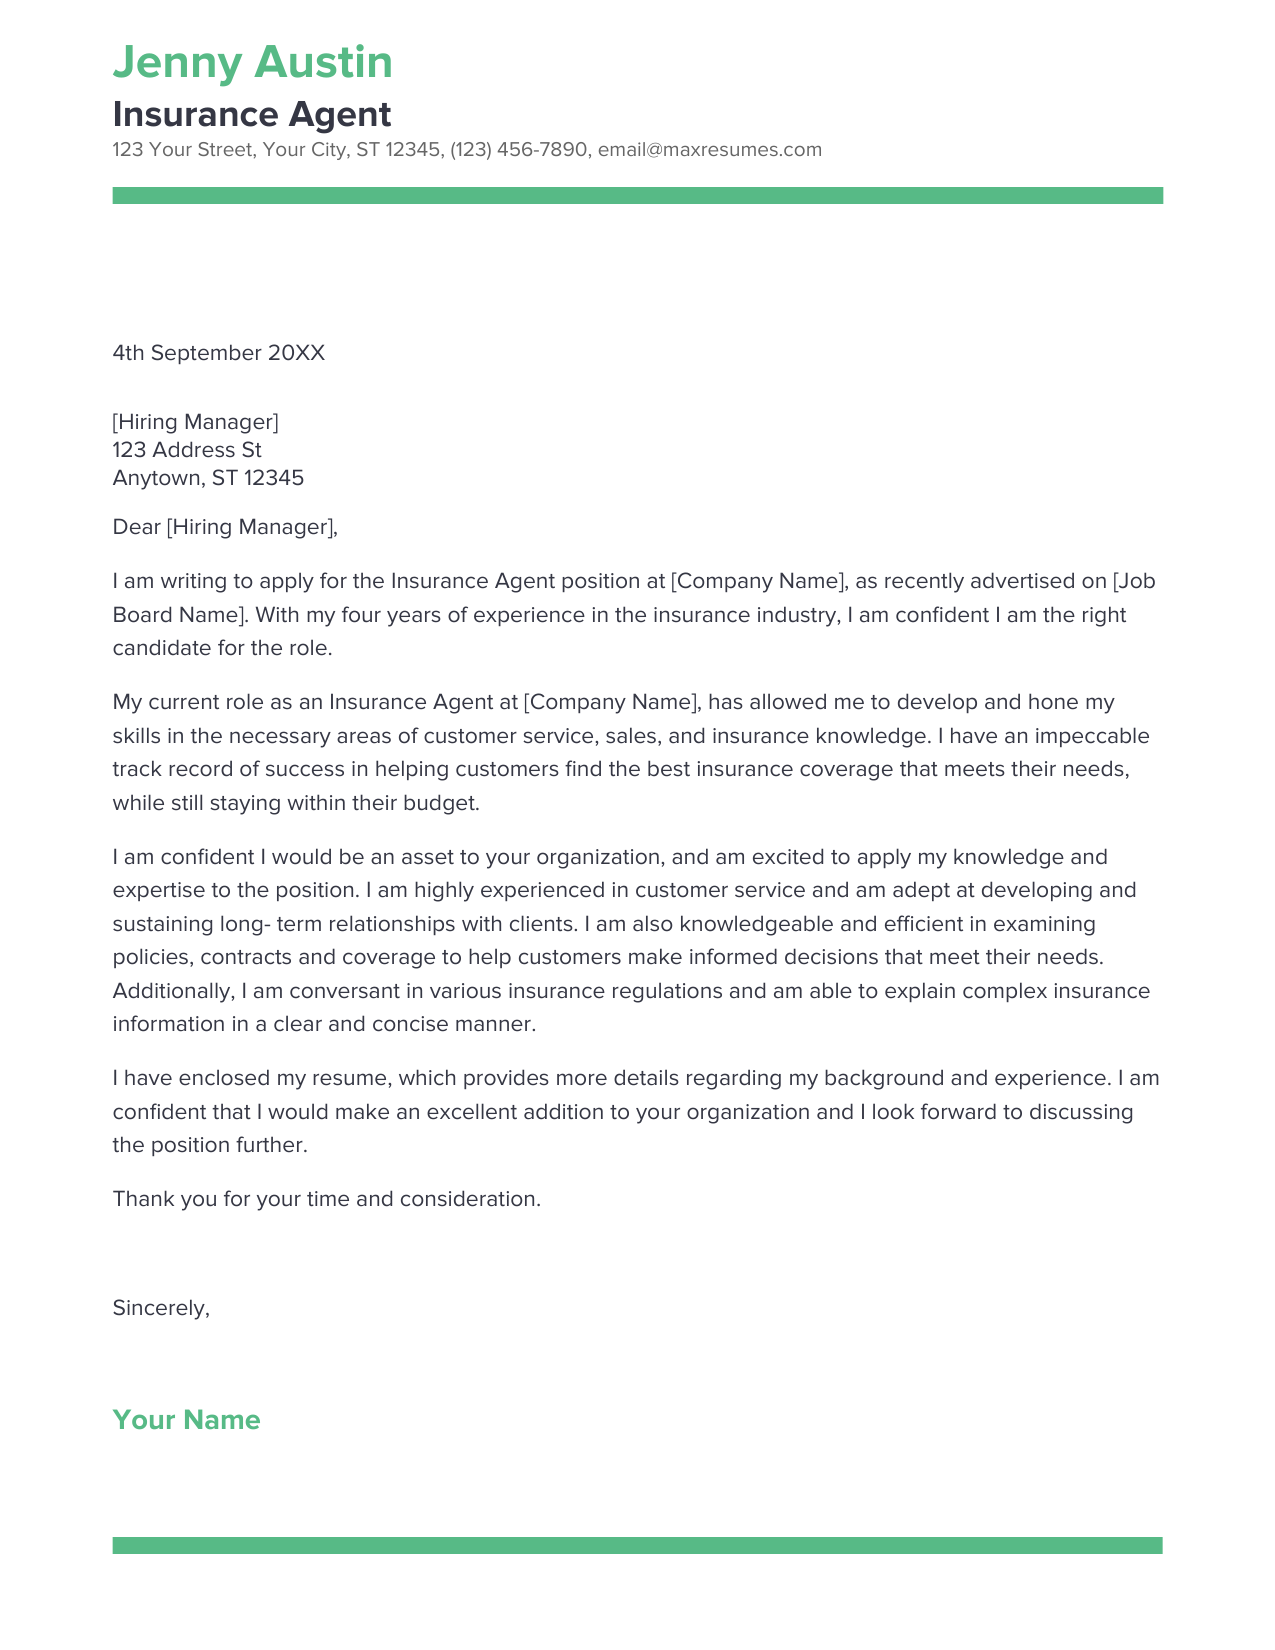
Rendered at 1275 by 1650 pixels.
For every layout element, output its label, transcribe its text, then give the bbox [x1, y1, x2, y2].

text My current role as an Insurance Agent at [Company Name], has allowed me to develop and hone my skills in the necessary areas of customer service, sales, and insurance knowledge. I have an impeccable track record of success in helping customers find the best insurance coverage that meets their needs, while still staying within their budget. [112, 689, 1162, 817]
text Jenny Austin Insurance Agent [112, 33, 1162, 137]
text Thank you for your time and consideration. [112, 1186, 1162, 1214]
text [Hiring Manager] [112, 381, 1162, 437]
text Dear [Hiring Manager], [112, 513, 1162, 541]
text I am confident I would be an asset to your organization, and am excited to apply my knowledge and expertise to the position. I am highly experienced in customer service and am adept at developing and sustaining long- term relationships with clients. I am also knowledgeable and efficient in examining policies, contracts and coverage to help customers make informed decisions that meet their needs. Additionally, I am conversant in various insurance regulations and am able to explain complex insurance information in a clear and concise manner. [112, 843, 1162, 1038]
text Your Name [112, 1403, 1162, 1472]
text I am writing to apply for the Insurance Agent position at [Company Name], as recently advertised on [Job Board Name]. With my four years of experience in the insurance industry, I am confident I am the right candidate for the role. [112, 567, 1162, 662]
text 4th September 20XX [112, 339, 1162, 367]
picture [112, 187, 1164, 204]
text 123 Address St [112, 437, 1162, 464]
picture [112, 1537, 1163, 1554]
text Sincerely, [112, 1294, 1162, 1322]
text Anytown, ST 12345 [112, 464, 1162, 492]
text 123 Your Street, Your City, ST 12345, (123) 456-7890, email@maxresumes.com [112, 137, 1162, 163]
text I have enclosed my resume, which provides more details regarding my background and experience. I am confident that I would make an excellent addition to your organization and I look forward to discussing the position further. [112, 1065, 1162, 1159]
